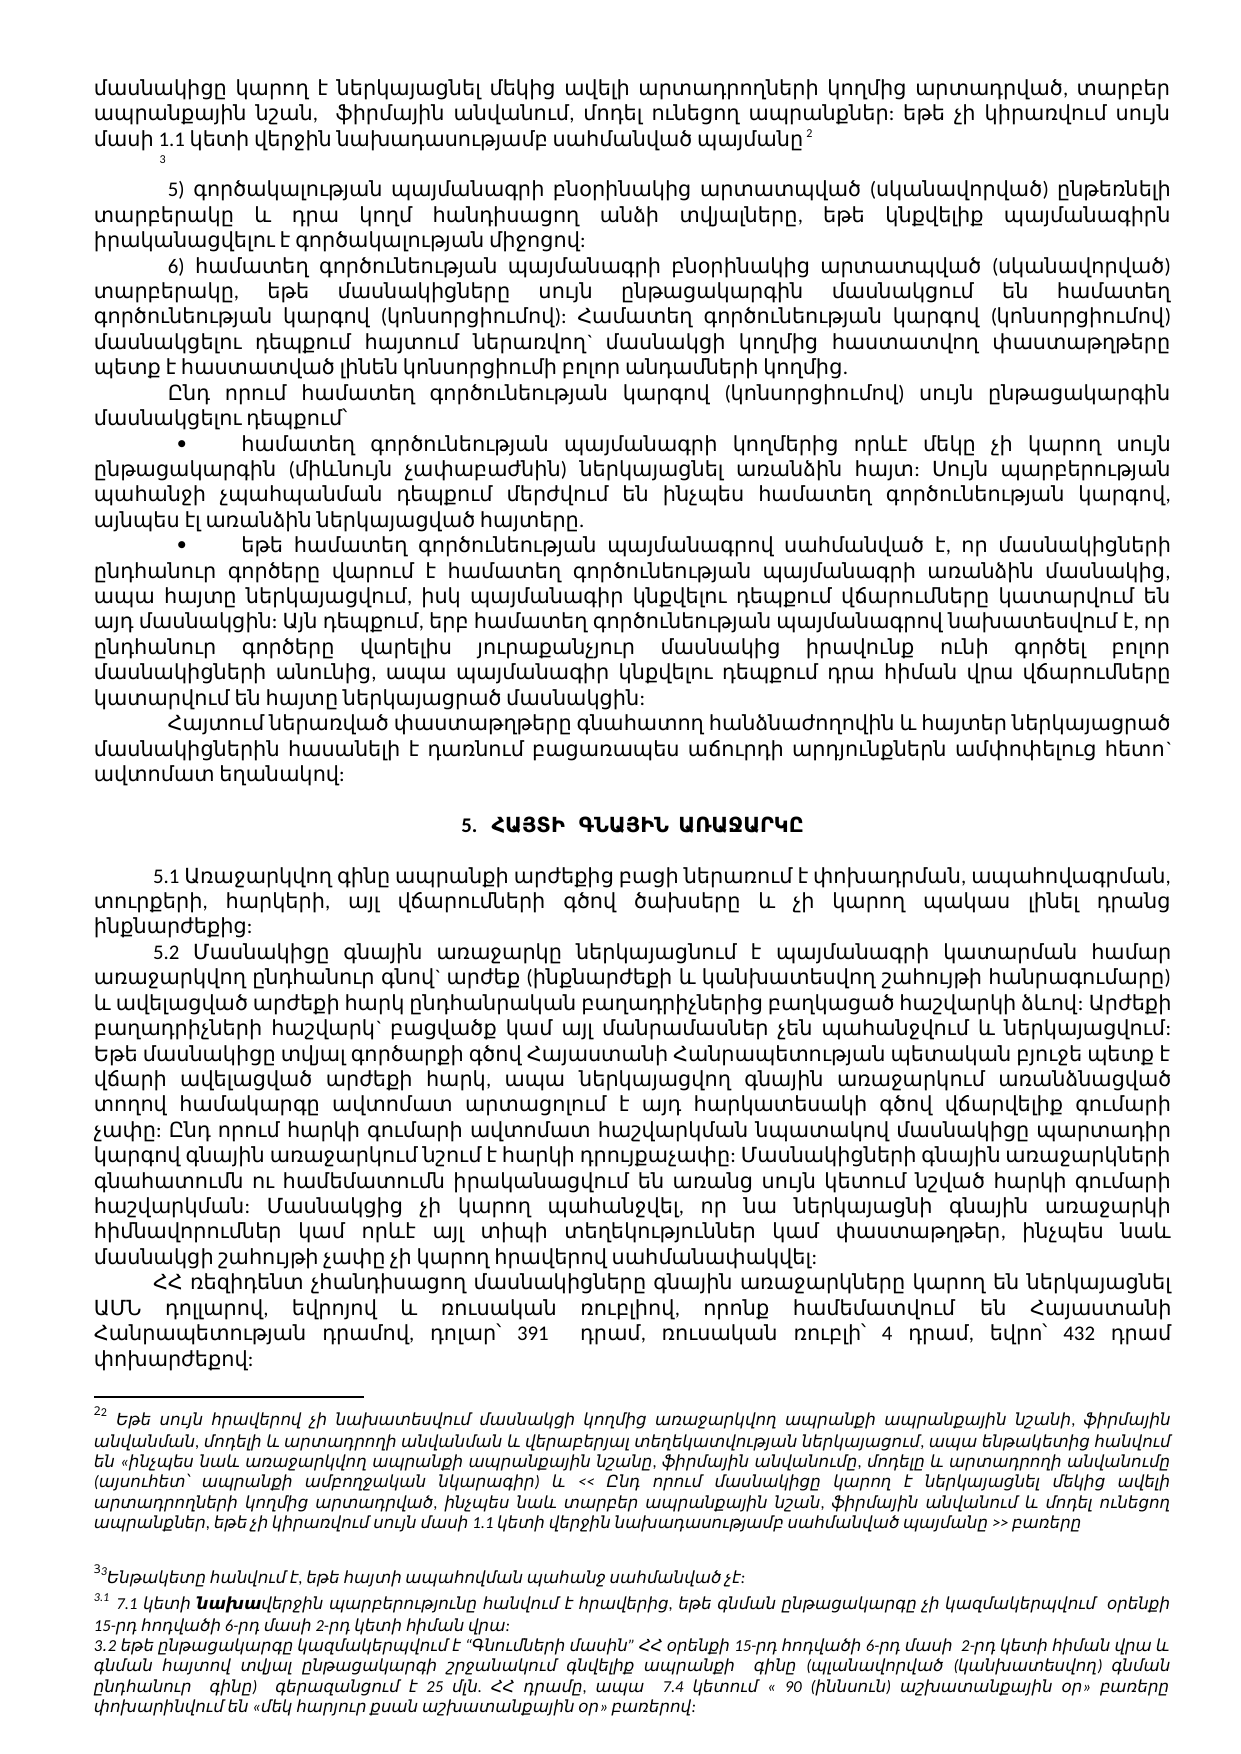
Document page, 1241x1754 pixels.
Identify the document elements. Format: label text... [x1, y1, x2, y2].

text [94, 75, 1171, 151]
list համատեղ գործունեության պայմանագրի կողմերից որևէ մեկը չի կարող սույն ընթացակարգին (միևնույն չափաբաժնին) ներկայացնել առանձին հայտ: Սույն պարբերության պահանջի չպահպանման դեպքում մերժվում են ինչպես համատեղ գործունեության կարգով, այնպես էլ առանձին ներկայացված հայտերը. [94, 431, 1171, 532]
text 6) համատեղ գործունեության պայմանագրի բնօրինակից արտատպված (սկանավորված) տարբերակը, եթե մասնակիցները սույն ընթացակարգին մասնակցում են համատեղ գործունեության կարգով (կոնսորցիումով): Համատեղ գործունեության կարգով (կոնսորցիումով) մասնակցելու դեպքում հայտում ներառվող` մասնակցի կողմից հաստատվող փաստաթղթերը պետք է հաստատված լինեն կոնսորցիումի բոլոր անդամների կողմից. [94, 253, 1171, 380]
text 5. ՀԱՅՏԻ ԳՆԱՅԻՆ ԱՌԱՋԱՐԿԸ [94, 812, 1171, 837]
text Հայտում ներառված փաստաթղթերը գնահատող հանձնաժողովին և հայտեր ներկայացրած մասնակիցներին հասանելի է դառնում բացառապես աճուրդի արդյունքներն ամփոփելուց հետո` ավտոմատ եղանակով: [94, 710, 1171, 787]
text 5.2 Մասնակիցը գնային առաջարկը ներկայացնում է պայմանագրի կատարման համար առաջարկվող ընդհանուր գնով` արժեք (ինքնարժեքի և կանխատեսվող շահույթի հանրագումարը) և ավելացված արժեքի հարկ ընդհանրական բաղադրիչներից բաղկացած հաշվարկի ձևով: Արժեքի բաղադրիչների հաշվարկ` բացվածք կամ այլ մանրամասներ չեն պահանջվում և ներկայացվում: Եթե մասնակիցը տվյալ գործարքի գծով Հայաստանի Հանրապետության պետական բյուջե պետք է վճարի ավելացված արժեքի հարկ, ապա ներկայացվող գնային առաջարկում առանձնացված տողով համակարգը ավտոմատ արտացոլում է այդ հարկատեսակի գծով վճարվելիք գումարի չափը: Ընդ որում հարկի գումարի ավտոմատ հաշվարկման նպատակով մասնակիցը պարտադիր կարգով գնային առաջարկում նշում է հարկի դրույքաչափը: Մասնակիցների գնային առաջարկների գնահատումն ու համեմատումն իրականացվում են առանց սույն կետում նշված հարկի գումարի հաշվարկման: Մասնակցից չի կարող պահանջվել, որ նա ներկայացնի գնային առաջարկի հիմնավորումներ կամ որևէ այլ տիպի տեղեկություններ կամ փաստաթղթեր, ինչպես նաև մասնակցի շահույթի չափը չի կարող հրավերով սահմանափակվել: [94, 939, 1171, 1269]
text ՀՀ ռեզիդենտ չհանդիսացող մասնակիցները գնային առաջարկները կարող են ներկայացնել ԱՄՆ դոլլարով, եվրոյով և ռուսական ռուբլիով, որոնք համեմատվում են Հայաստանի Հանրապետության դրամով, դոլար՝ 391 դրամ, ռուսական ռուբլի՝ 4 դրամ, եվրո՝ 432 դրամ փոխարժեքով: [94, 1269, 1171, 1371]
text Ընդ որում համատեղ գործունեության կարգով (կոնսորցիումով) սույն ընթացակարգին մասնակցելու դեպքում՝ [94, 380, 1171, 431]
text 5) գործակալության պայմանագրի բնօրինակից արտատպված (սկանավորված) ընթեռնելի տարբերակը և դրա կողմ հանդիսացող անձի տվյալները, եթե կնքվելիք պայմանագիրն իրականացվելու է գործակալության միջոցով: [94, 177, 1171, 253]
text 5.1 Առաջարկվող գինը ապրանքի արժեքից բացի ներառում է փոխադրման, ապահովագրման, տուրքերի, հարկերի, այլ վճարումների գծով ծախսերը և չի կարող պակաս լինել դրանց ինքնարժեքից: [94, 863, 1171, 939]
list եթե համատեղ գործունեության պայմանագրով սահմանված է, որ մասնակիցների ընդհանուր գործերը վարում է համատեղ գործունեության պայմանագրի առանձին մասնակից, ապա հայտը ներկայացվում, իսկ պայմանագիր կնքվելու դեպքում վճարումները կատարվում են այդ մասնակցին: Այն դեպքում, երբ համատեղ գործունեության պայմանագրով նախատեսվում է, որ ընդհանուր գործերը վարելիս յուրաքանչյուր մասնակից իրավունք ունի գործել բոլոր մասնակիցների անունից, ապա պայմանագիր կնքվելու դեպքում դրա հիման վրա վճարումները կատարվում են հայտը ներկայացրած մասնակցին: [94, 532, 1171, 710]
text 3 [94, 151, 1171, 177]
